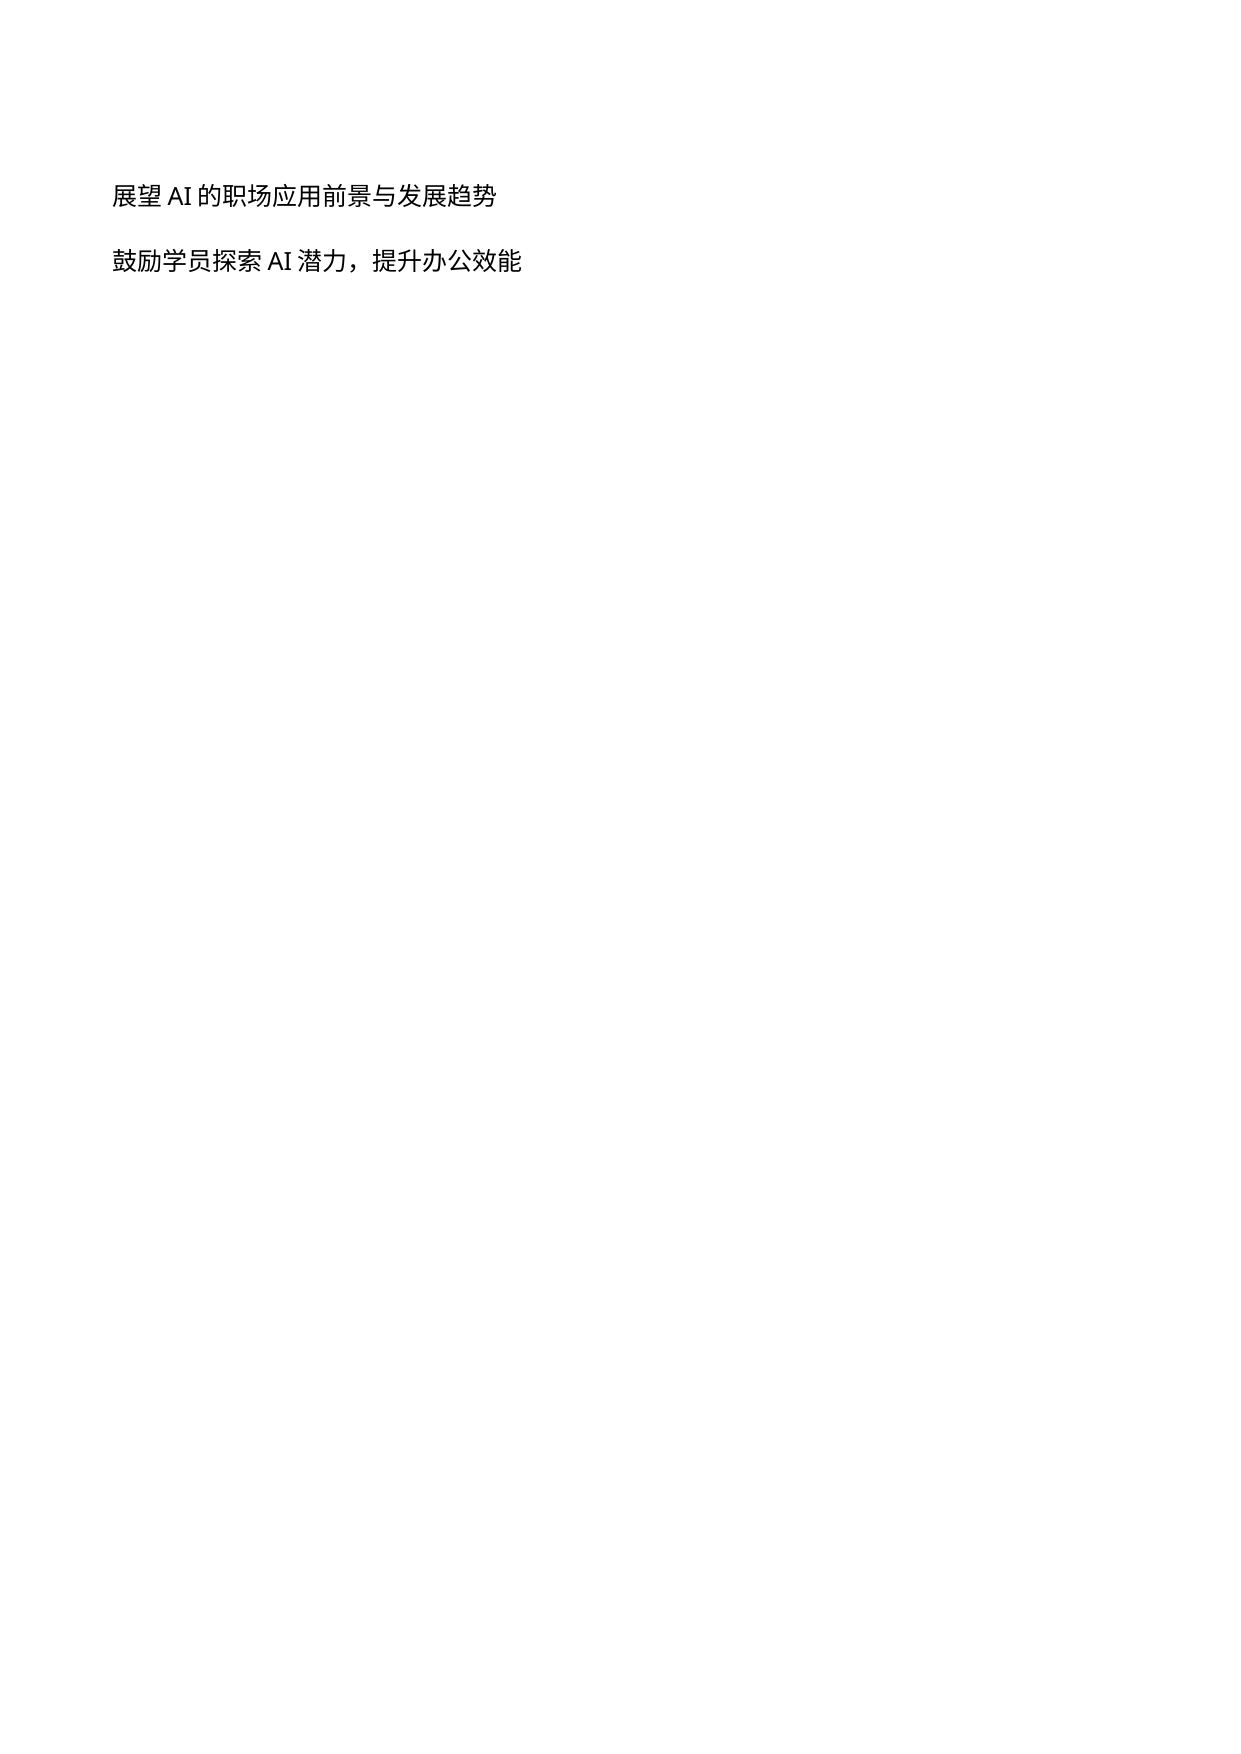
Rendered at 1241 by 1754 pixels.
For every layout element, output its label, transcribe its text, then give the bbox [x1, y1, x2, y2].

text 鼓励学员探索AI潜力，提升办公效能 [112, 227, 1128, 292]
text 展望AI的职场应用前景与发展趋势 [112, 162, 1128, 227]
